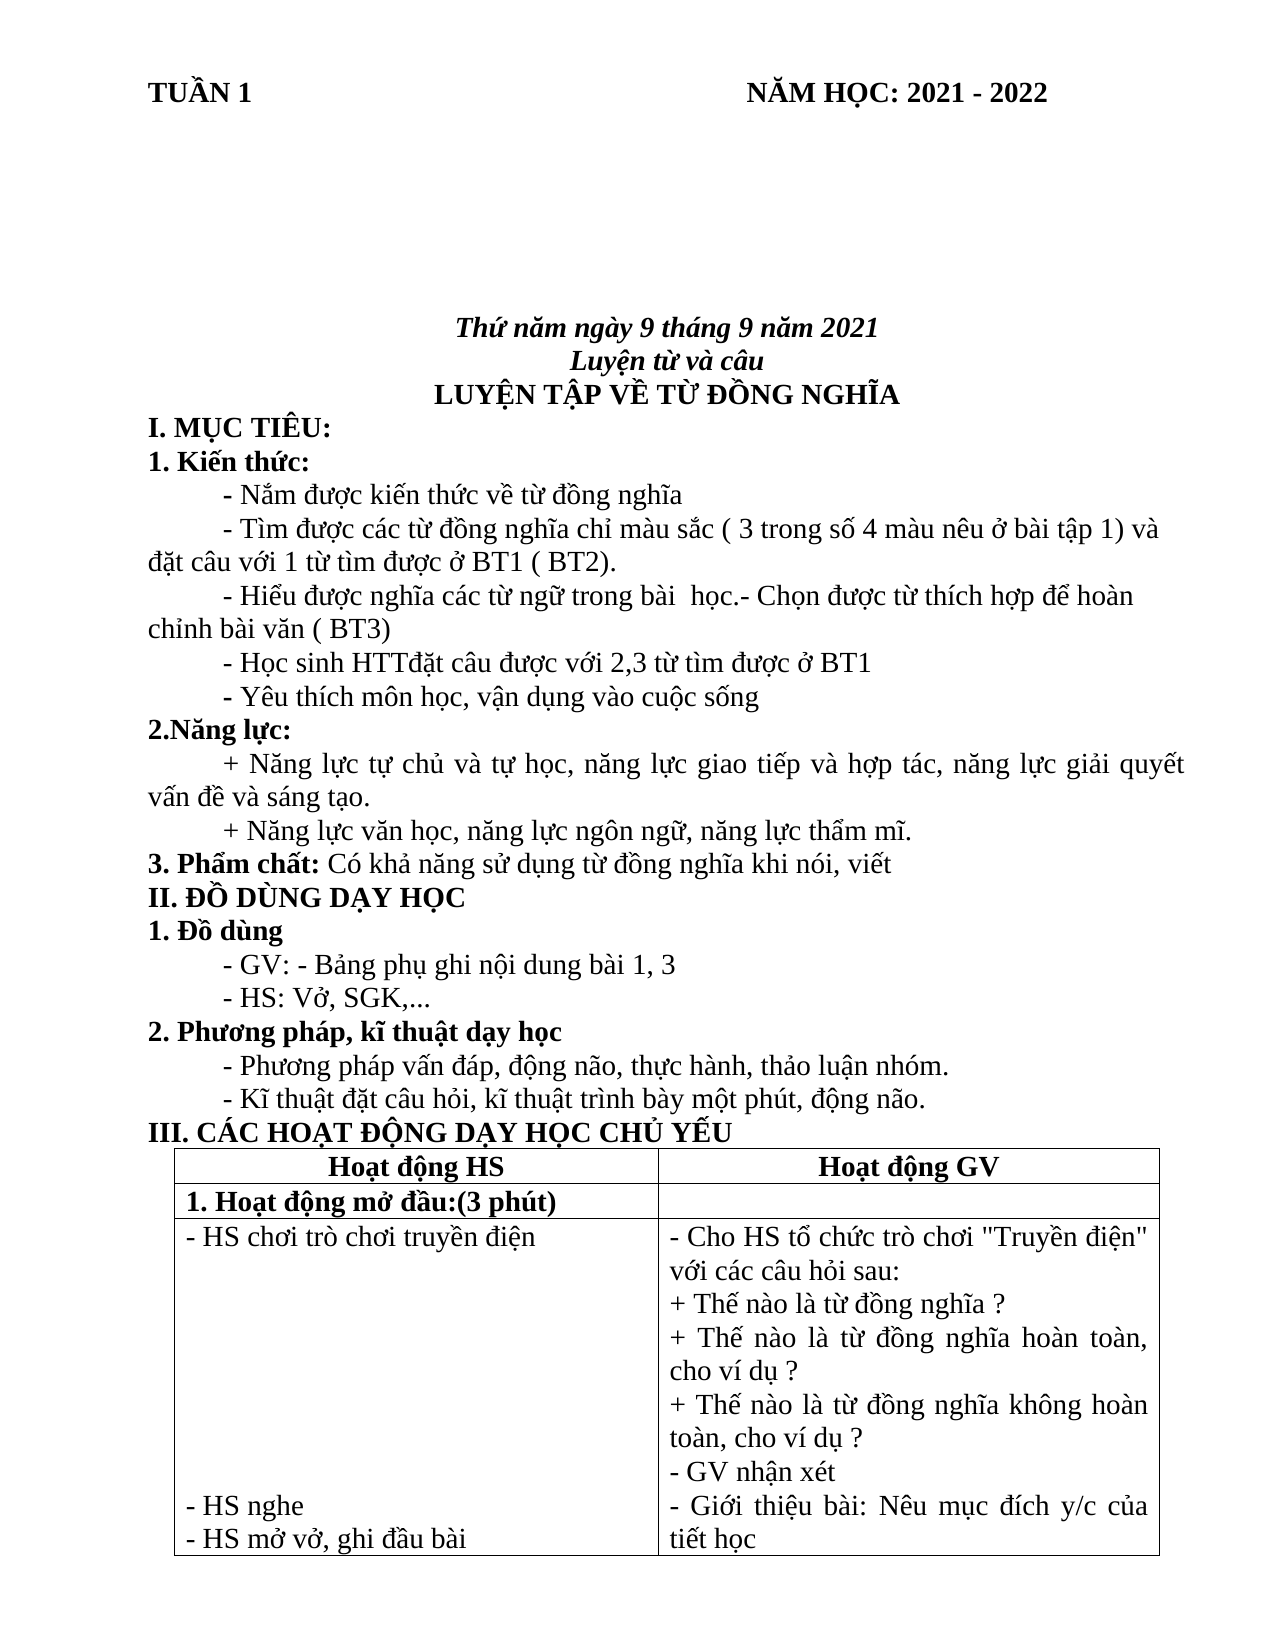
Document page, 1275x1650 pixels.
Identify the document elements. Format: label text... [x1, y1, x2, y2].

table_cell 1. Hoạt động mở đầu:(3 phút) [175, 1184, 658, 1218]
table_cell [659, 1184, 1159, 1218]
text + Năng lực tự chủ và tự học, năng lực giao tiếp và hợp tác, năng lực giải quyết vấn đề và sáng tạo. [148, 746, 1186, 813]
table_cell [659, 1219, 1159, 1555]
text - Kĩ thuật đặt câu hỏi, kĩ thuật trình bày một phút, động não. [148, 1081, 1186, 1115]
text - Yêu thích môn học, vận dụng vào cuộc sống [148, 679, 1186, 712]
text - GV: - Bảng phụ ghi nội dung bài 1, 3 [148, 947, 1186, 981]
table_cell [175, 1219, 658, 1555]
text II. ĐỒ DÙNG DẠY HỌC [148, 880, 1186, 913]
text + Năng lực văn học, năng lực ngôn ngữ, năng lực thẩm mĩ. [148, 813, 1186, 846]
text 2. Phương pháp, kĩ thuật dạy học [148, 1014, 1186, 1048]
text - Nắm được kiến thức về từ đồng nghĩa [148, 477, 1186, 511]
text 3. Phẩm chất: Có khả năng sử dụng từ đồng nghĩa khi nói, viết [148, 846, 1186, 880]
text 2.Năng lực: [148, 712, 1186, 746]
text - Phương pháp vấn đáp, động não, thực hành, thảo luận nhóm. [148, 1048, 1186, 1081]
text Luyện từ và câu [148, 343, 1186, 377]
text III. CÁC HOẠT ĐỘNG DẠY HỌC CHỦ YẾU [148, 1115, 1186, 1148]
text Thứ năm ngày 9 tháng 9 năm 2021 [148, 310, 1186, 343]
table_header Hoạt động GV [659, 1149, 1159, 1183]
table_header Hoạt động HS [175, 1149, 658, 1183]
text - Học sinh HTTđặt câu được với 2,3 từ tìm được ở BT1 [148, 645, 1186, 679]
text I. MỤC TIÊU: [148, 410, 1186, 444]
text 1. Kiến thức: [148, 444, 1186, 477]
text LUYỆN TẬP VỀ TỪ ĐỒNG NGHĨA [148, 377, 1186, 410]
text - HS: Vở, SGK,... [148, 981, 1186, 1014]
text 1. Đồ dùng [148, 913, 1186, 947]
text - Hiểu được nghĩa các từ ngữ trong bài học.- Chọn được từ thích hợp để hoàn chỉnh bài văn ( BT3) [148, 578, 1186, 645]
text - Tìm được các từ đồng nghĩa chỉ màu sắc ( 3 trong số 4 màu nêu ở bài tập 1) và đặt câu với 1 từ tìm được ở BT1 ( BT2). [148, 511, 1186, 578]
